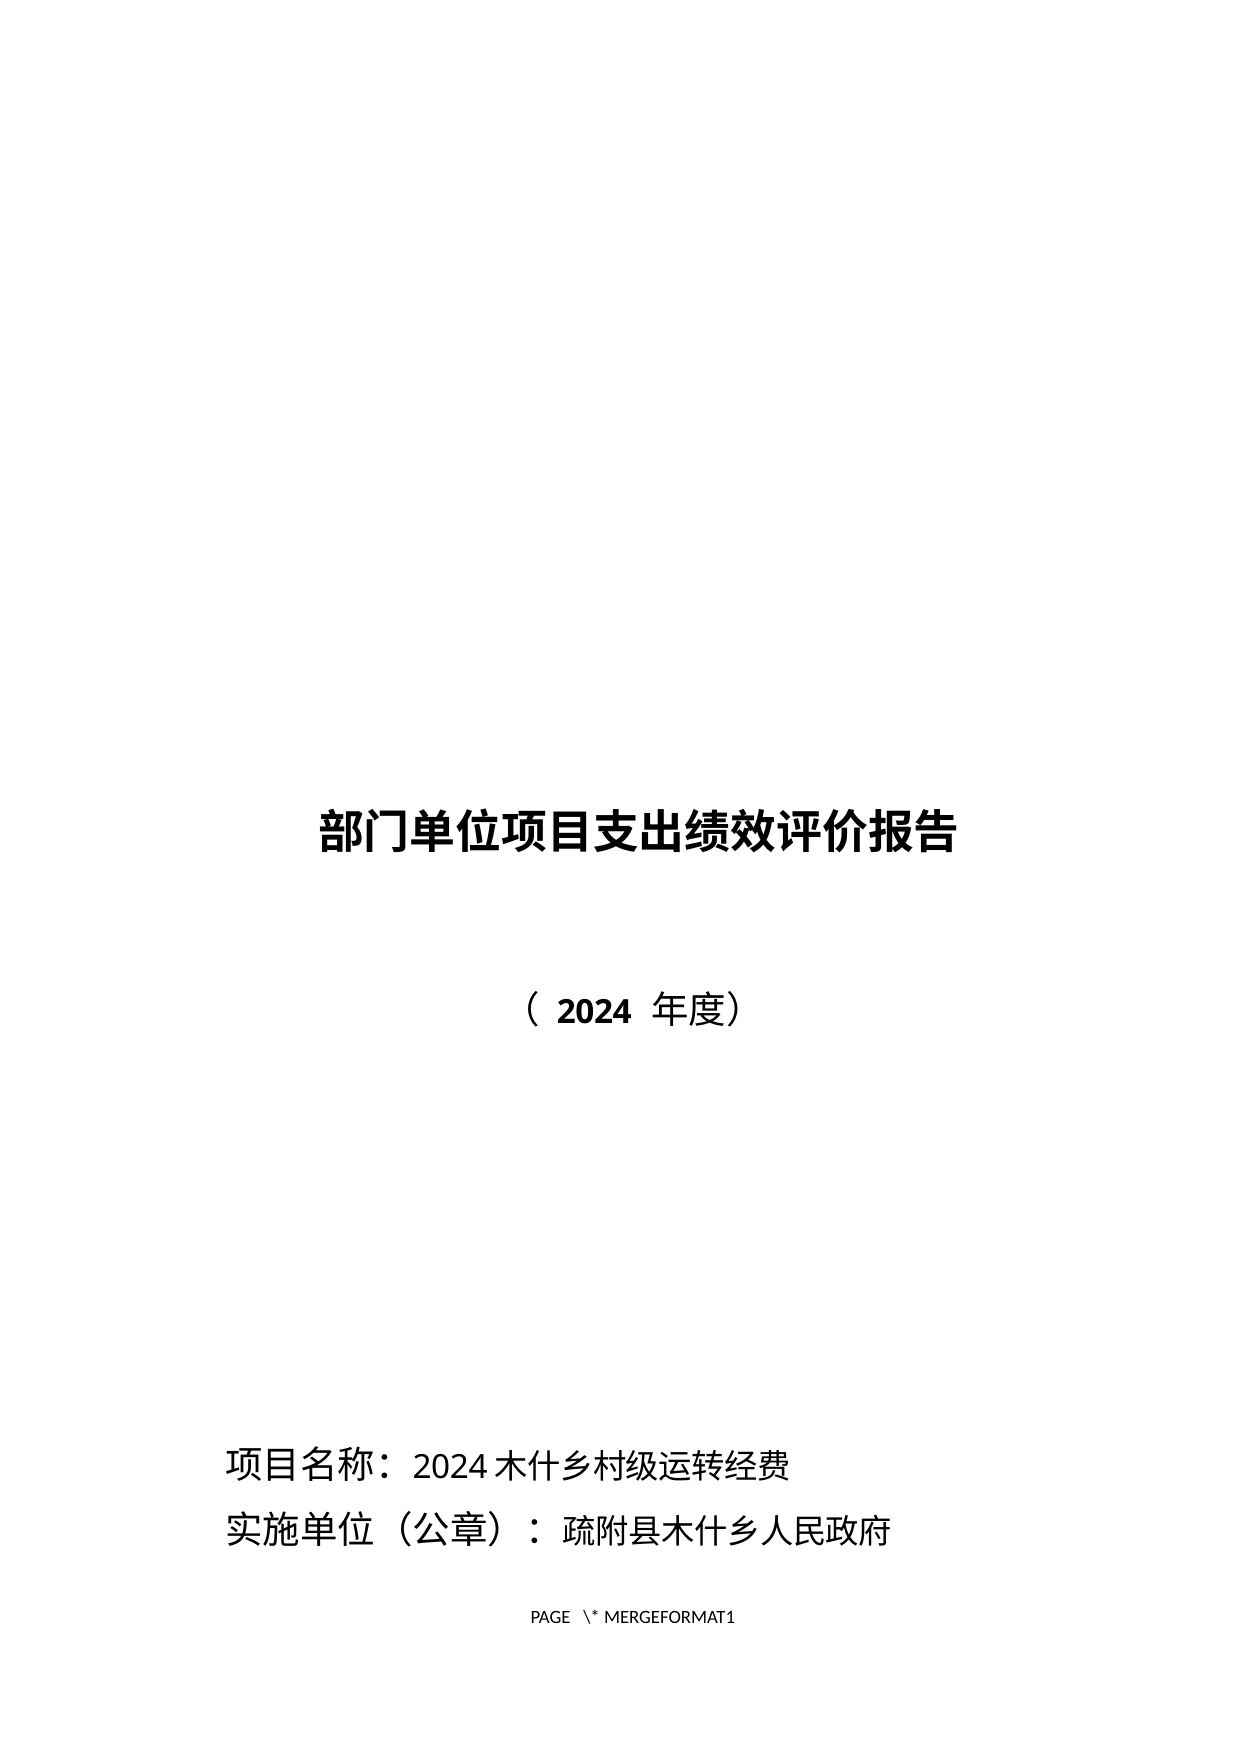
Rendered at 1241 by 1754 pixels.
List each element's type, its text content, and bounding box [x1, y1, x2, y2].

text 实施单位（公章）：疏附县木什乡人民政府 [187, 1494, 1078, 1559]
text 部门单位项目支出绩效评价报告 [187, 779, 1078, 877]
text （ 2024 年度） [187, 974, 1078, 1039]
text 项目名称：2024木什乡村级运转经费 [187, 1429, 1078, 1494]
